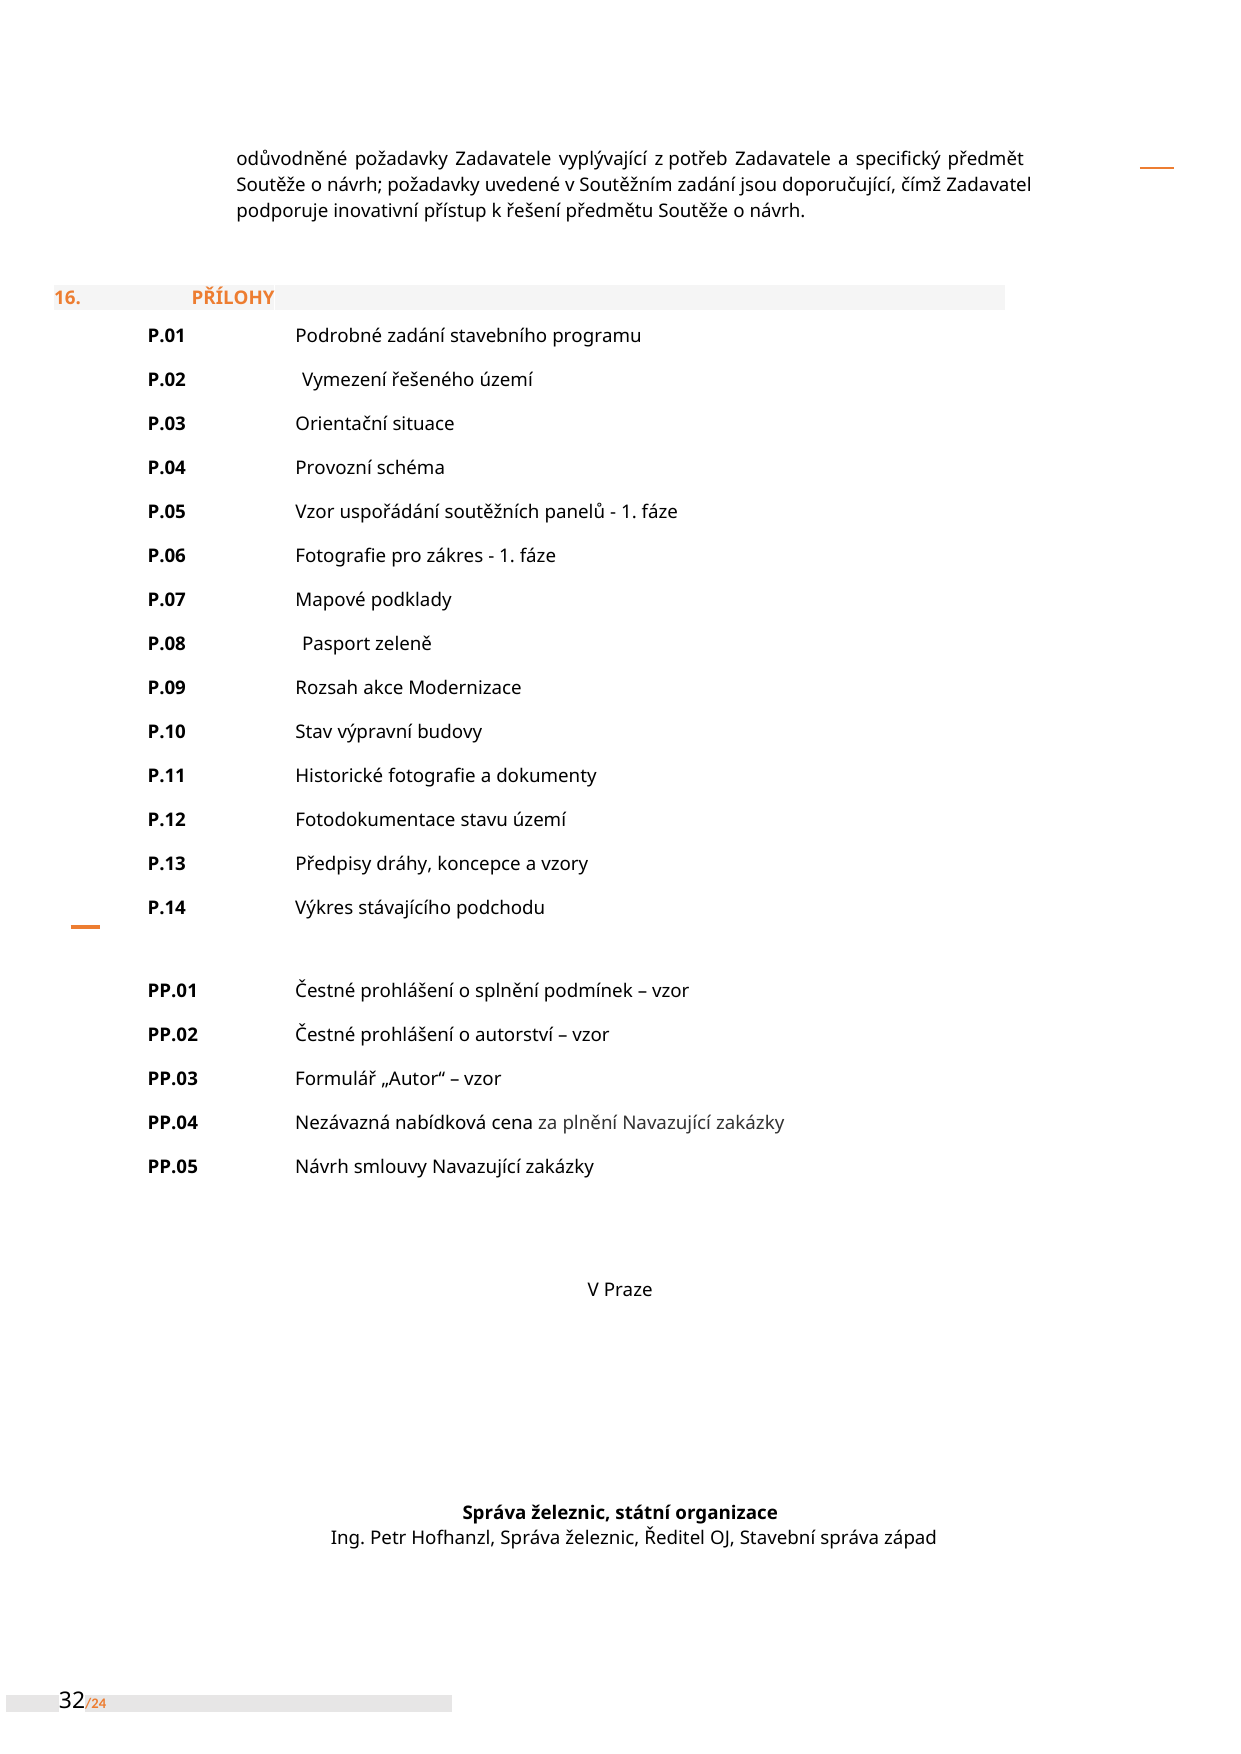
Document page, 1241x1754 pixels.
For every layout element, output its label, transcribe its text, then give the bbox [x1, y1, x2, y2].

list Výkres stávajícího podchodu [147, 894, 1186, 920]
list Pasport zeleně [147, 630, 1186, 656]
text PP.02 Čestné prohlášení o autorství – vzor [147, 1021, 1186, 1047]
text Soutěže o návrh; požadavky uvedené v Soutěžním zadání jsou doporučující, čímž Zadavatel podporuje inovativní přístup k řešení předmětu Soutěže o návrh. [236, 171, 1093, 222]
list Orientační situace [147, 410, 1186, 436]
list Vymezení řešeného území [147, 366, 1186, 392]
text PP.03 Formulář „Autor“ – vzor [147, 1065, 1186, 1091]
list Vzor uspořádání soutěžních panelů - 1. fáze [147, 498, 1186, 524]
text V Praze [363, 1276, 877, 1302]
list Fotodokumentace stavu území [147, 806, 1186, 832]
text Ing. Petr Hofhanzl, Správa železnic, Ředitel OJ, Stavební správa západ [331, 1524, 1186, 1550]
list Stav výpravní budovy [147, 718, 1186, 744]
list Rozsah akce Modernizace [147, 674, 1186, 700]
text PP.05 Návrh smlouvy Navazující zakázky [147, 1153, 1186, 1179]
list Podrobné zadání stavebního programu [147, 322, 1186, 348]
text odůvodněné požadavky Zadavatele vyplývající z potřeb Zadavatele a specifický předmět [236, 146, 1186, 171]
list Předpisy dráhy, koncepce a vzory [147, 850, 1186, 876]
list Historické fotografie a dokumenty [147, 762, 1186, 788]
list Fotografie pro zákres - 1. fáze [147, 542, 1186, 568]
list Mapové podklady [147, 586, 1186, 612]
list Provozní schéma [147, 454, 1186, 480]
text PP.01 Čestné prohlášení o splnění podmínek – vzor [147, 977, 1186, 1003]
subtitle PŘÍLOHY [54, 284, 1186, 310]
text PP.04 Nezávazná nabídková cena za plnění Navazující zakázky [147, 1109, 1186, 1135]
subtitle Správa železnic, státní organizace [363, 1502, 877, 1524]
